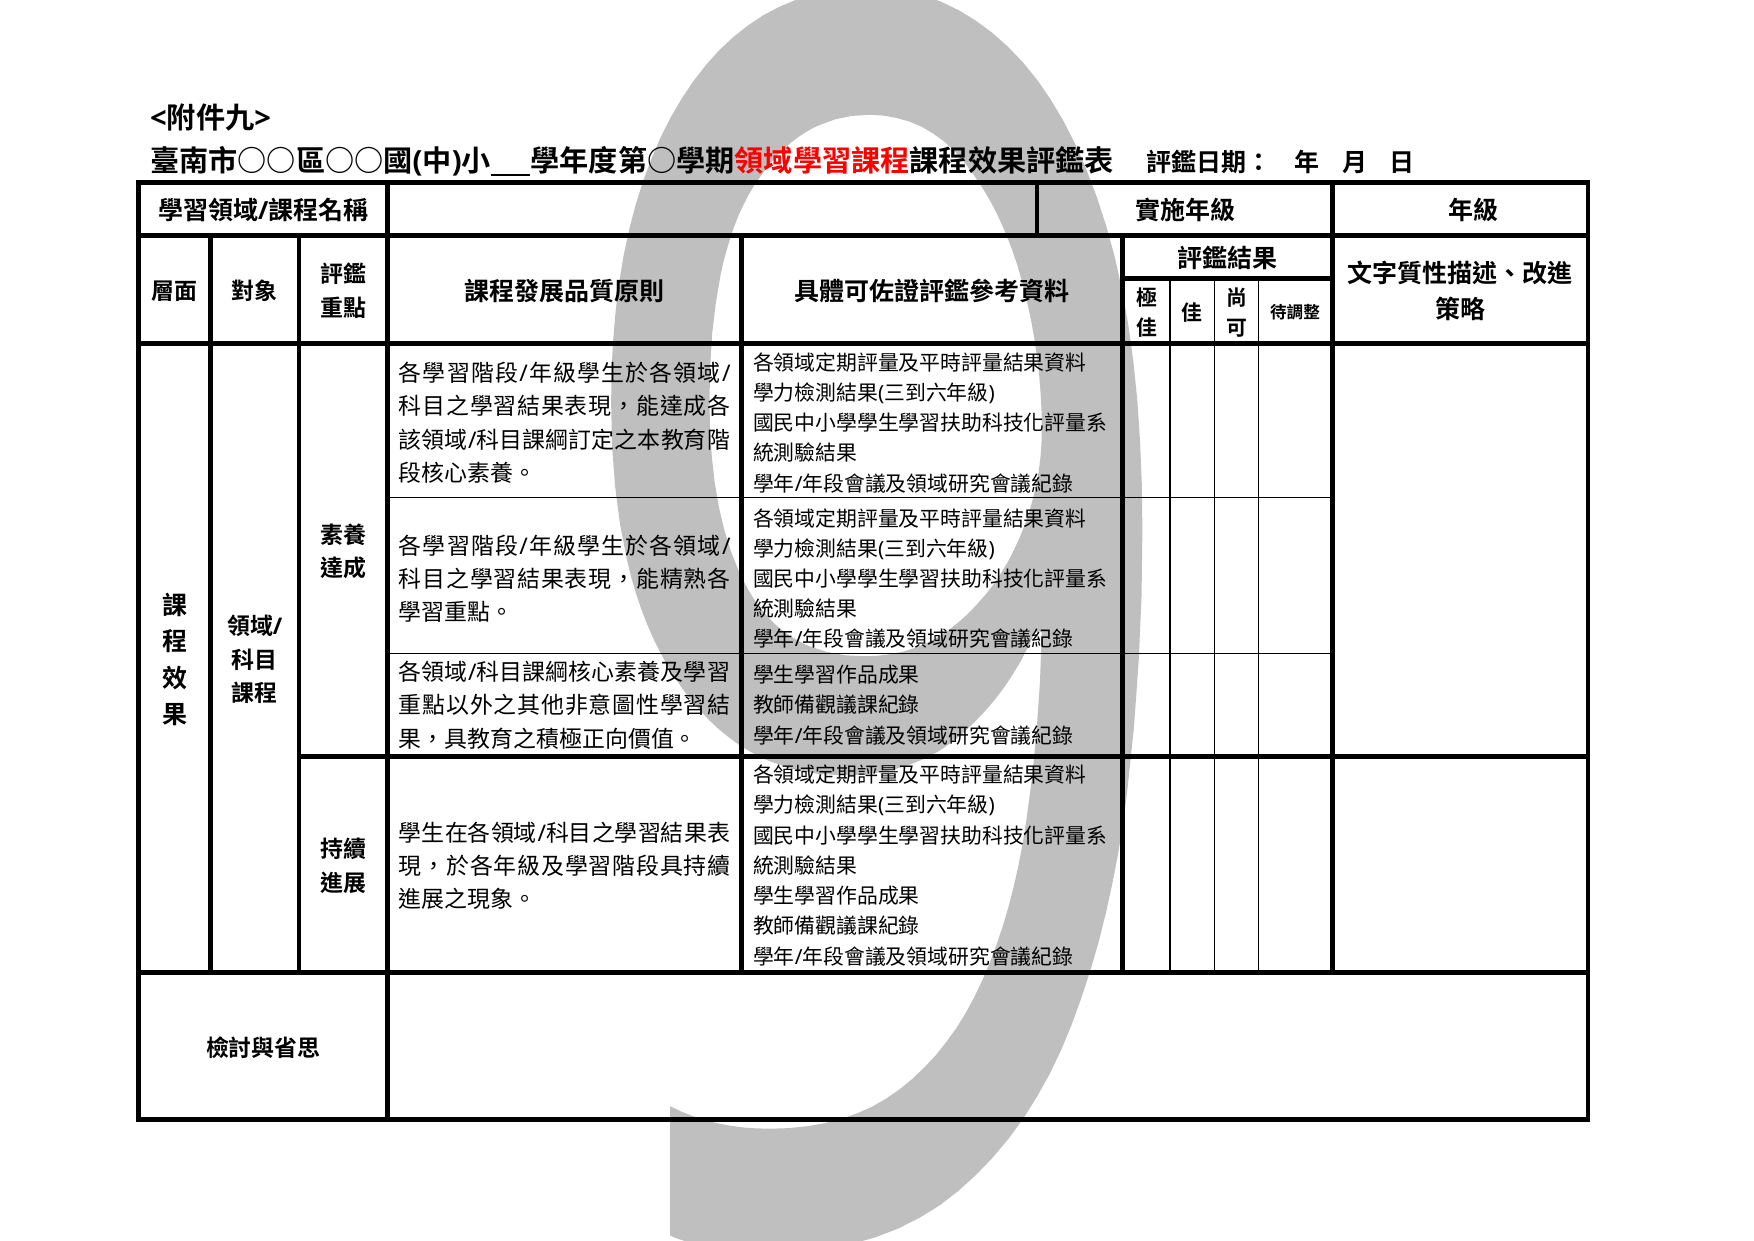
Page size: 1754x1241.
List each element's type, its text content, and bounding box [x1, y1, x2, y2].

table_cell [1259, 759, 1330, 970]
table_cell 層面 [141, 238, 208, 341]
table_cell [1171, 498, 1214, 653]
table_cell 學生學習作品成果 教師備觀議課紀錄 學年/年段會議及領域研究會議紀錄 [744, 654, 1120, 754]
table_cell 各領域定期評量及平時評量結果資料 學力檢測結果(三到六年級) 國民中小學學生學習扶助科技化評量系統測驗結果 學生學習作品成果 教師備觀議課紀錄 學年/年段會議及領域研究會議紀錄 [744, 759, 1120, 970]
table_cell [1215, 654, 1258, 754]
table_cell 極佳 [1125, 281, 1169, 341]
table_header 實施年級 [1039, 185, 1330, 233]
table_cell 素養達成 [301, 346, 385, 754]
table_cell 各領域定期評量及平時評量結果資料 學力檢測結果(三到六年級) 國民中小學學生學習扶助科技化評量系統測驗結果 學年/年段會議及領域研究會議紀錄 [744, 346, 1120, 497]
table_header 學習領域/課程名稱 [141, 185, 385, 233]
table_cell 評鑑重點 [301, 238, 385, 341]
table_cell 檢討與省思 [141, 975, 385, 1117]
text <附件九> [150, 95, 1604, 137]
table_cell [1215, 346, 1258, 497]
table_cell [1171, 759, 1214, 970]
table_cell 待調整 [1259, 281, 1330, 341]
table_cell [1215, 759, 1258, 970]
text 臺南市○○區○○國(中)小 學年度第○學期領域學習課程課程效果評鑑表 評鑑日期： 年 月 日 [150, 137, 1604, 180]
table_cell [1171, 654, 1214, 754]
table_cell [1171, 346, 1214, 497]
table_cell [1125, 654, 1169, 754]
table_cell [1335, 759, 1586, 970]
table_cell [1335, 346, 1586, 754]
table_cell 課程效果 [141, 346, 208, 970]
table_cell [1259, 346, 1330, 497]
table_cell 對象 [213, 238, 297, 341]
table_cell [1125, 346, 1169, 497]
table_cell 持續進展 [301, 759, 385, 970]
table_cell [1125, 759, 1169, 970]
table_cell 各學習階段/年級學生於各領域/科目之學習結果表現，能精熟各學習重點。 [390, 498, 739, 653]
table_cell 領域/科目課程 [213, 346, 297, 970]
table_cell 佳 [1171, 281, 1214, 341]
table_cell [1125, 498, 1169, 653]
table_cell 各領域定期評量及平時評量結果資料 學力檢測結果(三到六年級) 國民中小學學生學習扶助科技化評量系統測驗結果 學年/年段會議及領域研究會議紀錄 [744, 498, 1120, 653]
table_header 年級 [1335, 185, 1586, 233]
table_cell 文字質性描述、改進策略 [1335, 238, 1586, 341]
table_cell 各學習階段/年級學生於各領域/科目之學習結果表現，能達成各該領域/科目課綱訂定之本教育階段核心素養。 [390, 346, 739, 497]
table_cell [1215, 498, 1258, 653]
table_cell [1259, 498, 1330, 653]
table_cell 各領域/科目課綱核心素養及學習重點以外之其他非意圖性學習結果，具教育之積極正向價值。 [390, 654, 739, 754]
table_cell 具體可佐證評鑑參考資料 [744, 238, 1120, 341]
table_cell [1259, 654, 1330, 754]
table_cell 尚可 [1215, 281, 1258, 341]
table_cell 評鑑結果 [1125, 238, 1330, 276]
table_header [390, 185, 1035, 233]
table_cell 課程發展品質原則 [390, 238, 739, 341]
table_cell [390, 975, 1586, 1117]
table_cell 學生在各領域/科目之學習結果表現，於各年級及學習階段具持續進展之現象。 [390, 759, 739, 970]
